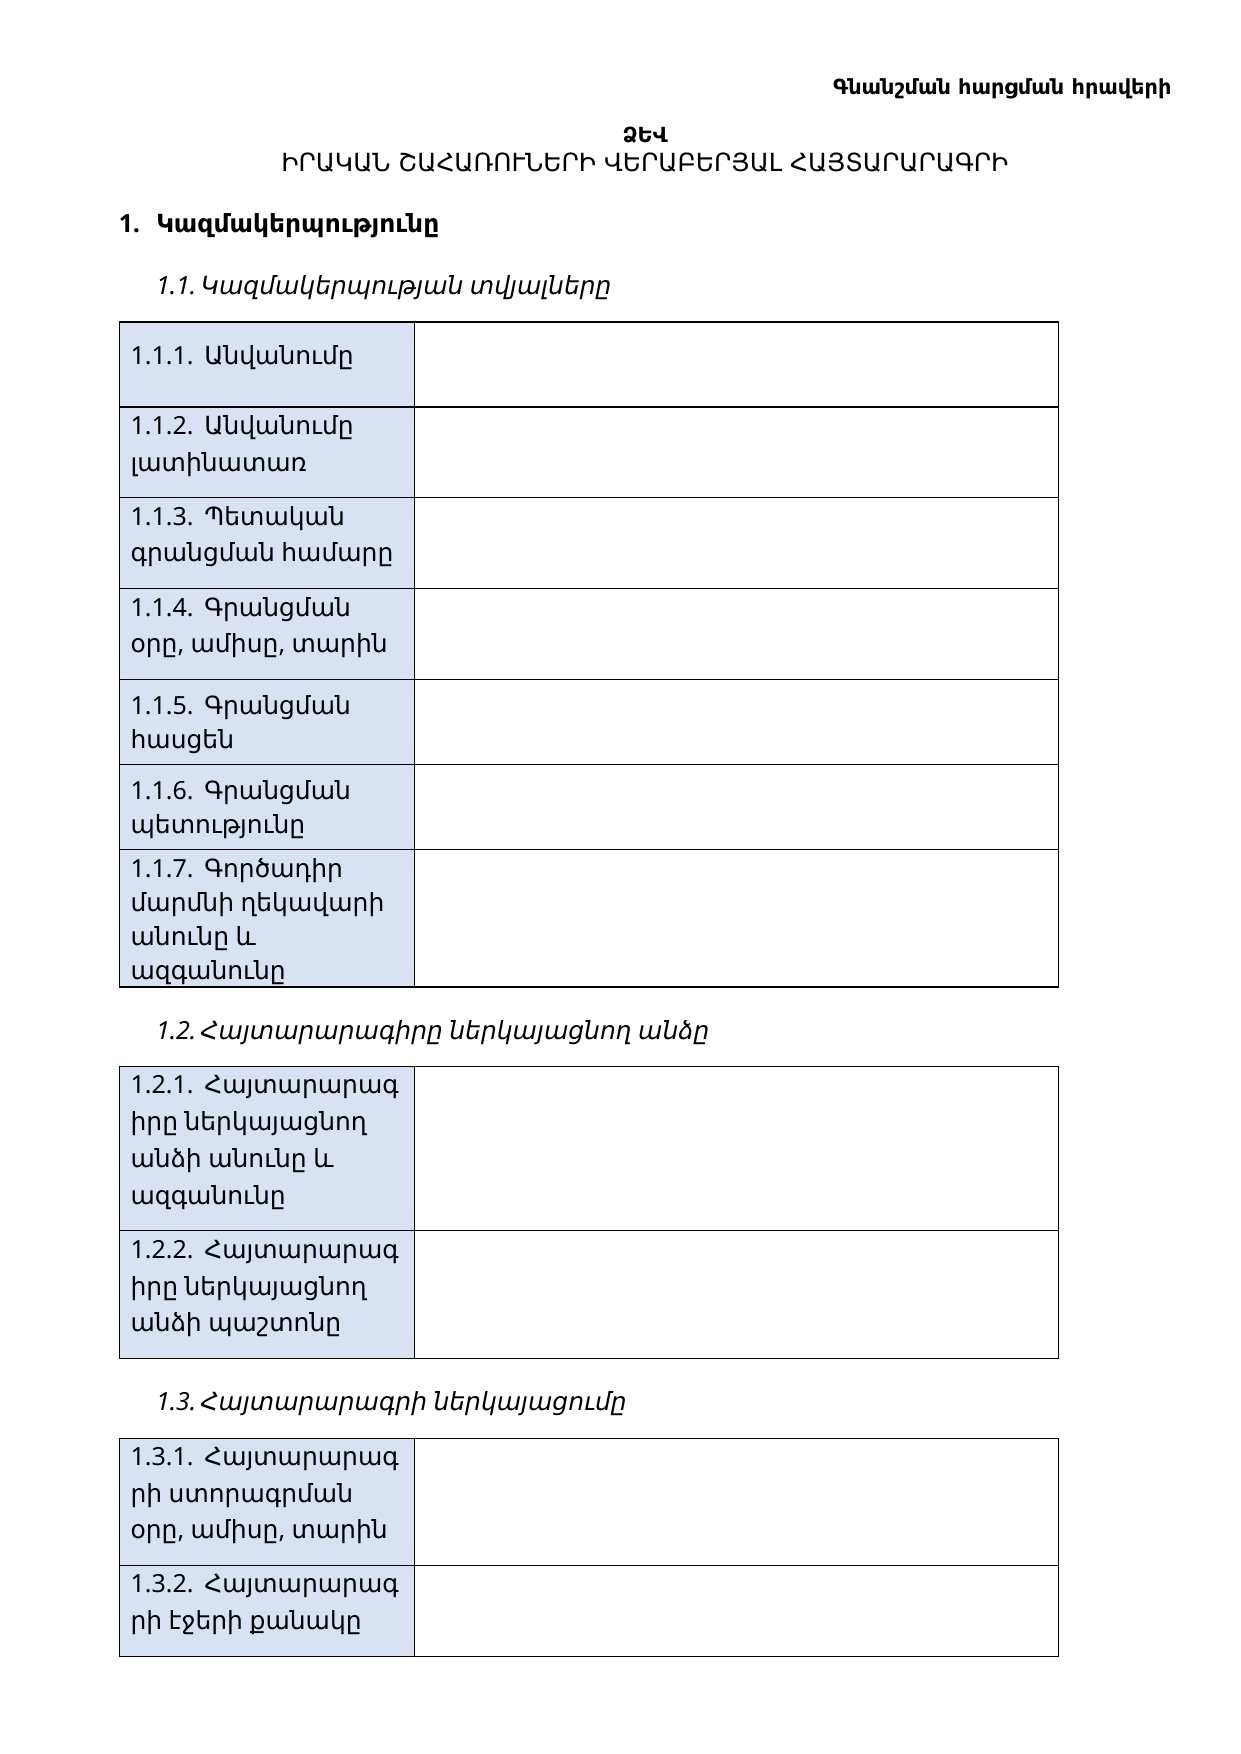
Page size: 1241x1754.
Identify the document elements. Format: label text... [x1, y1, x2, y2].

table_cell Գրանցման օրը, ամիսը, տարին [120, 589, 414, 679]
table_header [415, 1067, 1058, 1230]
table_cell [415, 680, 1058, 764]
list Հայտարարագրի ներկայացումը [156, 1384, 1171, 1418]
table_cell Հայտարարագիրը ներկայացնող անձի պաշտոնը [120, 1231, 414, 1358]
table_cell [415, 765, 1058, 849]
table_cell [415, 1566, 1058, 1656]
table_cell [415, 498, 1058, 588]
list Կազմակերպության տվյալները [156, 268, 1171, 302]
text ՁԵՎ [118, 123, 1171, 148]
table_header Հայտարարագիրը ներկայացնող անձի անունը և ազգանունը [120, 1067, 414, 1230]
table_cell Հայտարարագրի էջերի քանակը [120, 1566, 414, 1656]
table_header Անվանումը [120, 323, 414, 406]
table_cell Գործադիր մարմնի ղեկավարի անունը և ազգանունը [120, 850, 414, 986]
list Կազմակերպությունը [118, 206, 1171, 240]
list Հայտարարագիրը ներկայացնող անձը [156, 1012, 1171, 1047]
table_cell Անվանումը լատինատառ [120, 408, 414, 497]
table_cell Գրանցման հասցեն [120, 680, 414, 764]
table_cell [415, 850, 1058, 986]
table_header [415, 323, 1058, 406]
table_cell [415, 408, 1058, 497]
table_cell Պետական գրանցման համարը [120, 498, 414, 588]
table_cell Գրանցման պետությունը [120, 765, 414, 849]
table_cell [415, 589, 1058, 679]
table_cell [415, 1231, 1058, 1358]
table_header Հայտարարագրի ստորագրման օրը, ամիսը, տարին [120, 1439, 414, 1565]
table_header [415, 1439, 1058, 1565]
text ԻՐԱԿԱՆ ՇԱՀԱՌՈՒՆԵՐԻ ՎԵՐԱԲԵՐՅԱԼ ՀԱՅՏԱՐԱՐԱԳՐԻ [118, 148, 1171, 177]
text Գնանշման հարցման հրավերի [118, 75, 1171, 99]
